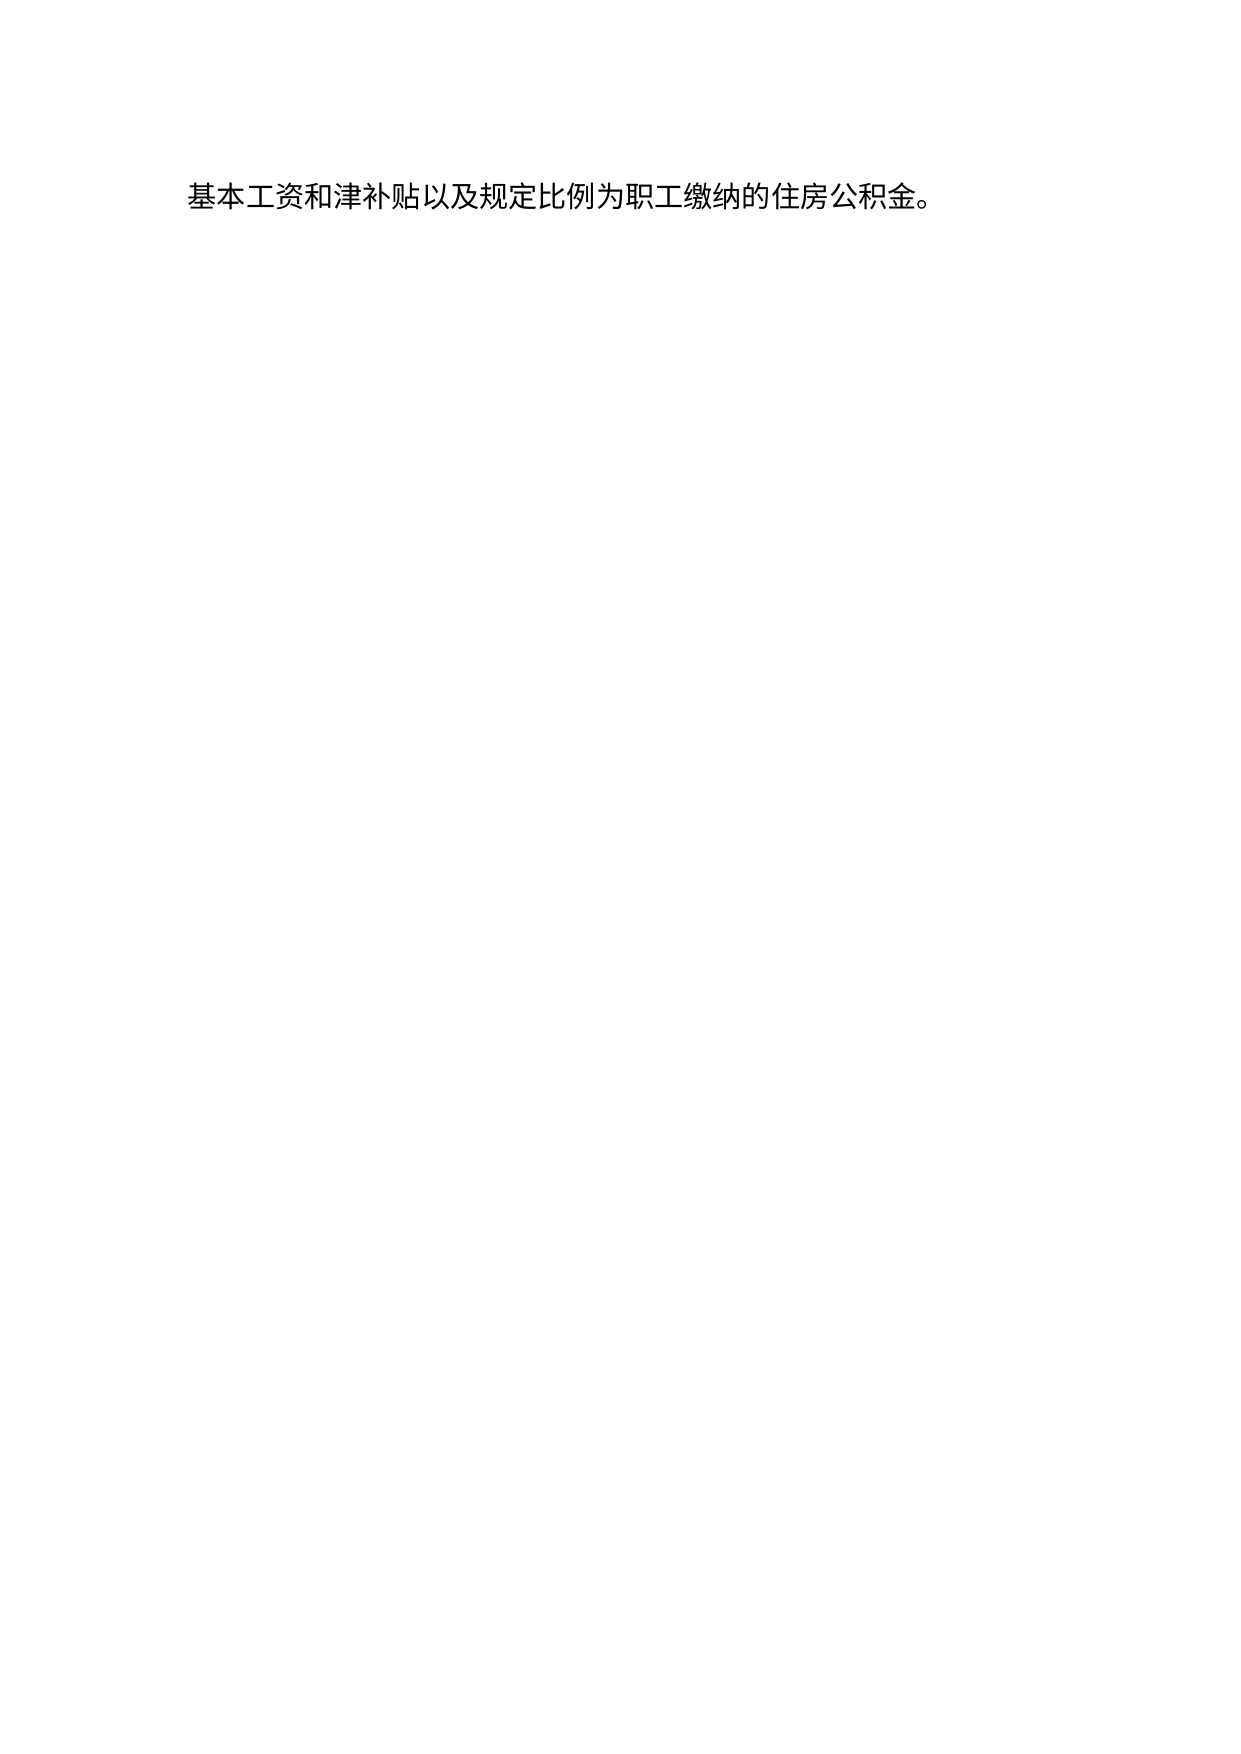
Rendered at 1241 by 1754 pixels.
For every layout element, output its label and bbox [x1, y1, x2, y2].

text [187, 162, 1053, 227]
